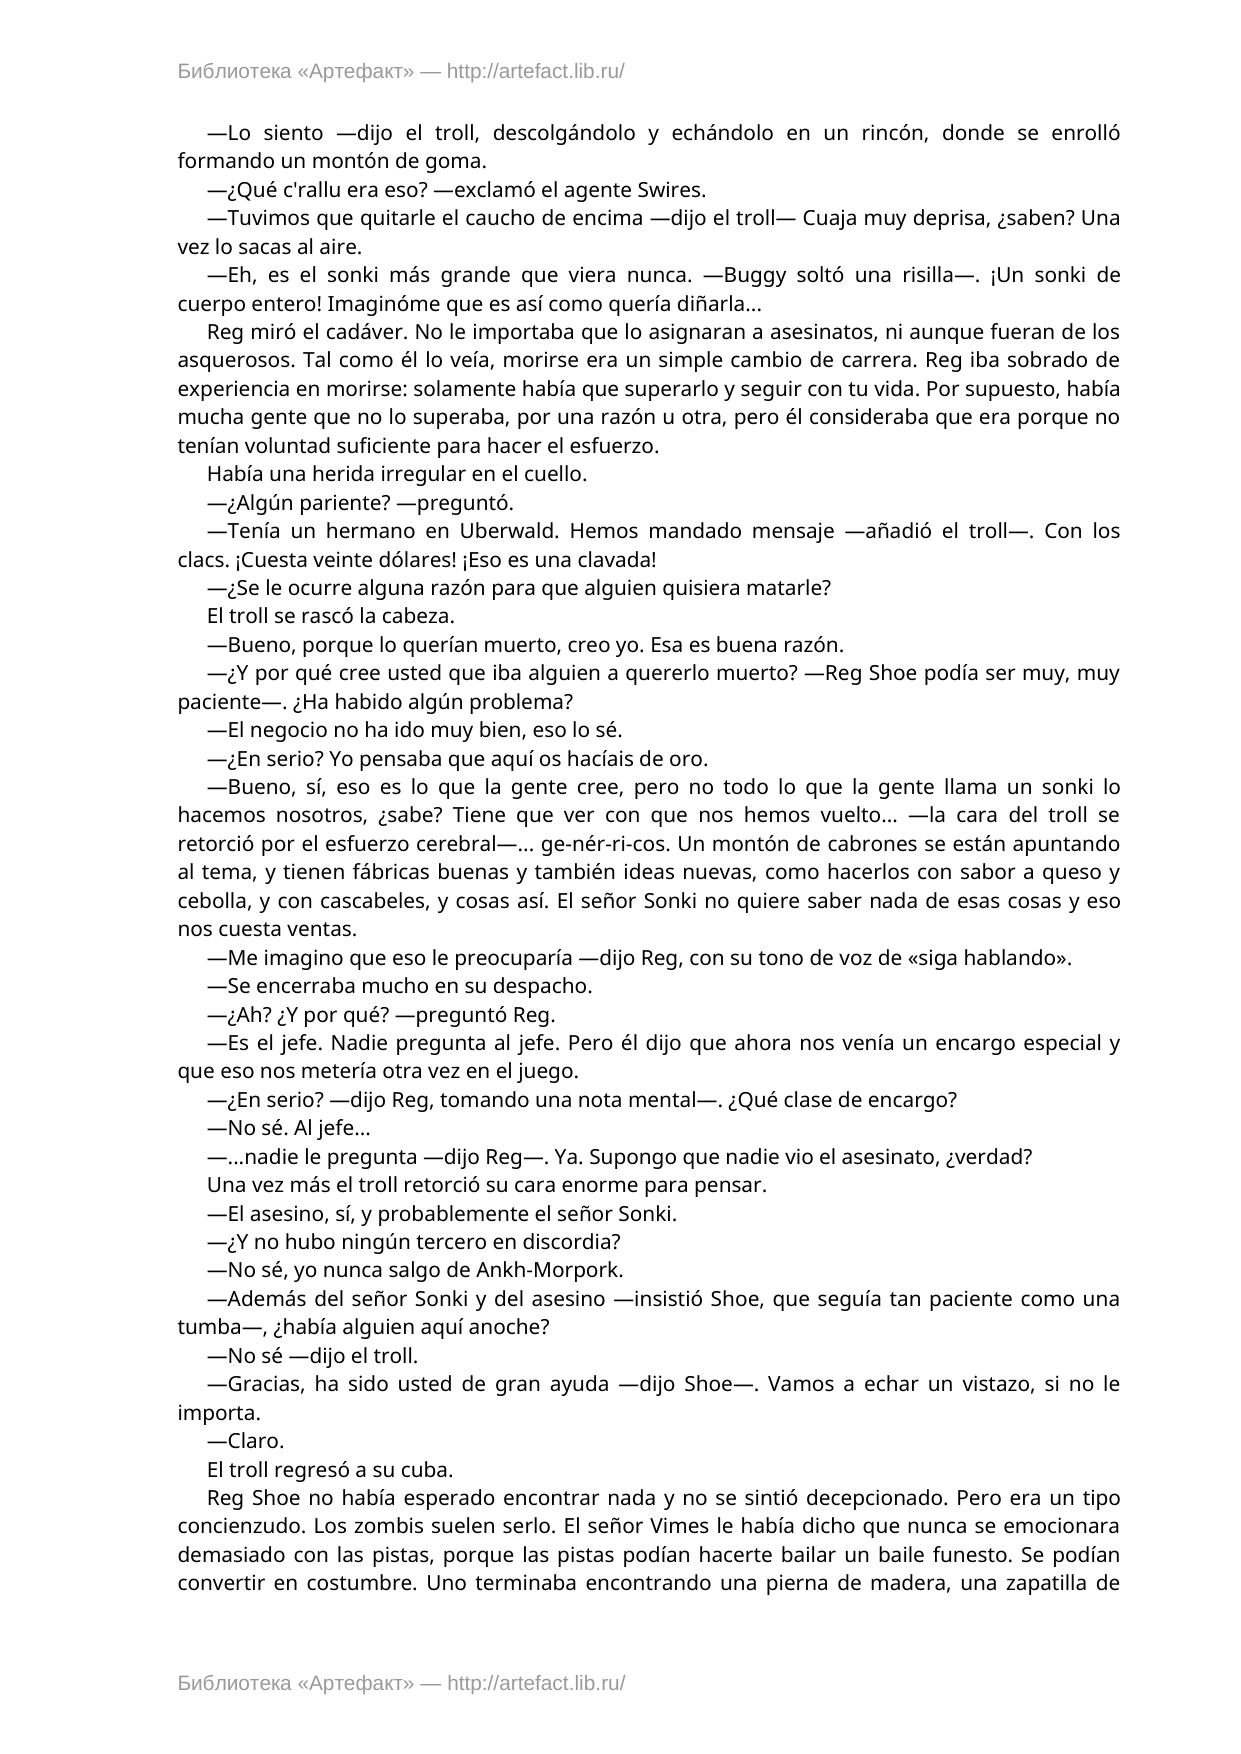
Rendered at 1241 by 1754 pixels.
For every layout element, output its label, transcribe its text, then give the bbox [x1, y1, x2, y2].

text —No sé —dijo el troll. [177, 1341, 1122, 1369]
text —No sé. Al jefe... [177, 1113, 1122, 1142]
text —Me imagino que eso le preocuparía —dijo Reg, con su tono de voz de «siga hablando». [177, 943, 1122, 971]
text —¿Qué c'rallu era eso? —exclamó el agente Swires. [177, 175, 1122, 203]
text —...nadie le pregunta —dijo Reg—. Ya. Supongo que nadie vio el asesinato, ¿verdad? [177, 1142, 1122, 1170]
text —Bueno, sí, eso es lo que la gente cree, pero no todo lo que la gente llama un sonki lo hacemos nosotros, ¿sabe? Tiene que ver con que nos hemos vuelto... —la cara del troll se retorció por el esfuerzo cerebral—... ge-nér-ri-cos. Un montón de cabrones se están apuntando al tema, y tienen fábricas buenas y también ideas nuevas, como hacerlos con sabor a queso y cebolla, y con cascabeles, y cosas así. El señor Sonki no quiere saber nada de esas cosas y eso nos cuesta ventas. [177, 772, 1122, 943]
text —¿Ah? ¿Y por qué? —preguntó Reg. [177, 1000, 1122, 1028]
text El troll se rascó la cabeza. [177, 602, 1122, 630]
text —Es el jefe. Nadie pregunta al jefe. Pero él dijo que ahora nos venía un encargo especial y que eso nos metería otra vez en el juego. [177, 1028, 1122, 1085]
text —¿Y por qué cree usted que iba alguien a quererlo muerto? —Reg Shoe podía ser muy, muy paciente—. ¿Ha habido algún problema? [177, 658, 1122, 715]
text El troll regresó a su cuba. [177, 1455, 1122, 1483]
text —Además del señor Sonki y del asesino —insistió Shoe, que seguía tan paciente como una tumba—, ¿había alguien aquí anoche? [177, 1284, 1122, 1341]
text —El asesino, sí, y probablemente el señor Sonki. [177, 1199, 1122, 1227]
text —¿Se le ocurre alguna razón para que alguien quisiera matarle? [177, 573, 1122, 602]
text —Claro. [177, 1426, 1122, 1455]
text Reg miró el cadáver. No le importaba que lo asignaran a asesinatos, ni aunque fueran de los asquerosos. Tal como él lo veía, morirse era un simple cambio de carrera. Reg iba sobrado de experiencia en morirse: solamente había que superarlo y seguir con tu vida. Por supuesto, había mucha gente que no lo superaba, por una razón u otra, pero él consideraba que era porque no tenían voluntad suficiente para hacer el esfuerzo. [177, 317, 1122, 459]
text —Tenía un hermano en Uberwald. Hemos mandado mensaje —añadió el troll—. Con los clacs. ¡Cuesta veinte dólares! ¡Eso es una clavada! [177, 516, 1122, 573]
text —Bueno, porque lo querían muerto, creo yo. Esa es buena razón. [177, 630, 1122, 658]
text —Tuvimos que quitarle el caucho de encima —dijo el troll— Cuaja muy deprisa, ¿saben? Una vez lo sacas al aire. [177, 203, 1122, 260]
text —¿Y no hubo ningún tercero en discordia? [177, 1227, 1122, 1256]
text —Lo siento —dijo el troll, descolgándolo y echándolo en un rincón, donde se enrolló formando un montón de goma. [177, 118, 1122, 175]
text —Gracias, ha sido usted de gran ayuda —dijo Shoe—. Vamos a echar un vistazo, si no le importa. [177, 1369, 1122, 1426]
text Había una herida irregular en el cuello. [177, 459, 1122, 488]
text —¿Algún pariente? —preguntó. [177, 488, 1122, 516]
text —El negocio no ha ido muy bien, eso lo sé. [177, 715, 1122, 744]
text —¿En serio? —dijo Reg, tomando una nota mental—. ¿Qué clase de encargo? [177, 1085, 1122, 1113]
text Una vez más el troll retorció su cara enorme para pensar. [177, 1170, 1122, 1199]
text —¿En serio? Yo pensaba que aquí os hacíais de oro. [177, 744, 1122, 772]
text —No sé, yo nunca salgo de Ankh-Morpork. [177, 1256, 1122, 1284]
text —Se encerraba mucho en su despacho. [177, 971, 1122, 1000]
text —Eh, es el sonki más grande que viera nunca. —Buggy soltó una risilla—. ¡Un sonki de cuerpo entero! Imaginóme que es así como quería diñarla... [177, 260, 1122, 317]
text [177, 1483, 1122, 1597]
